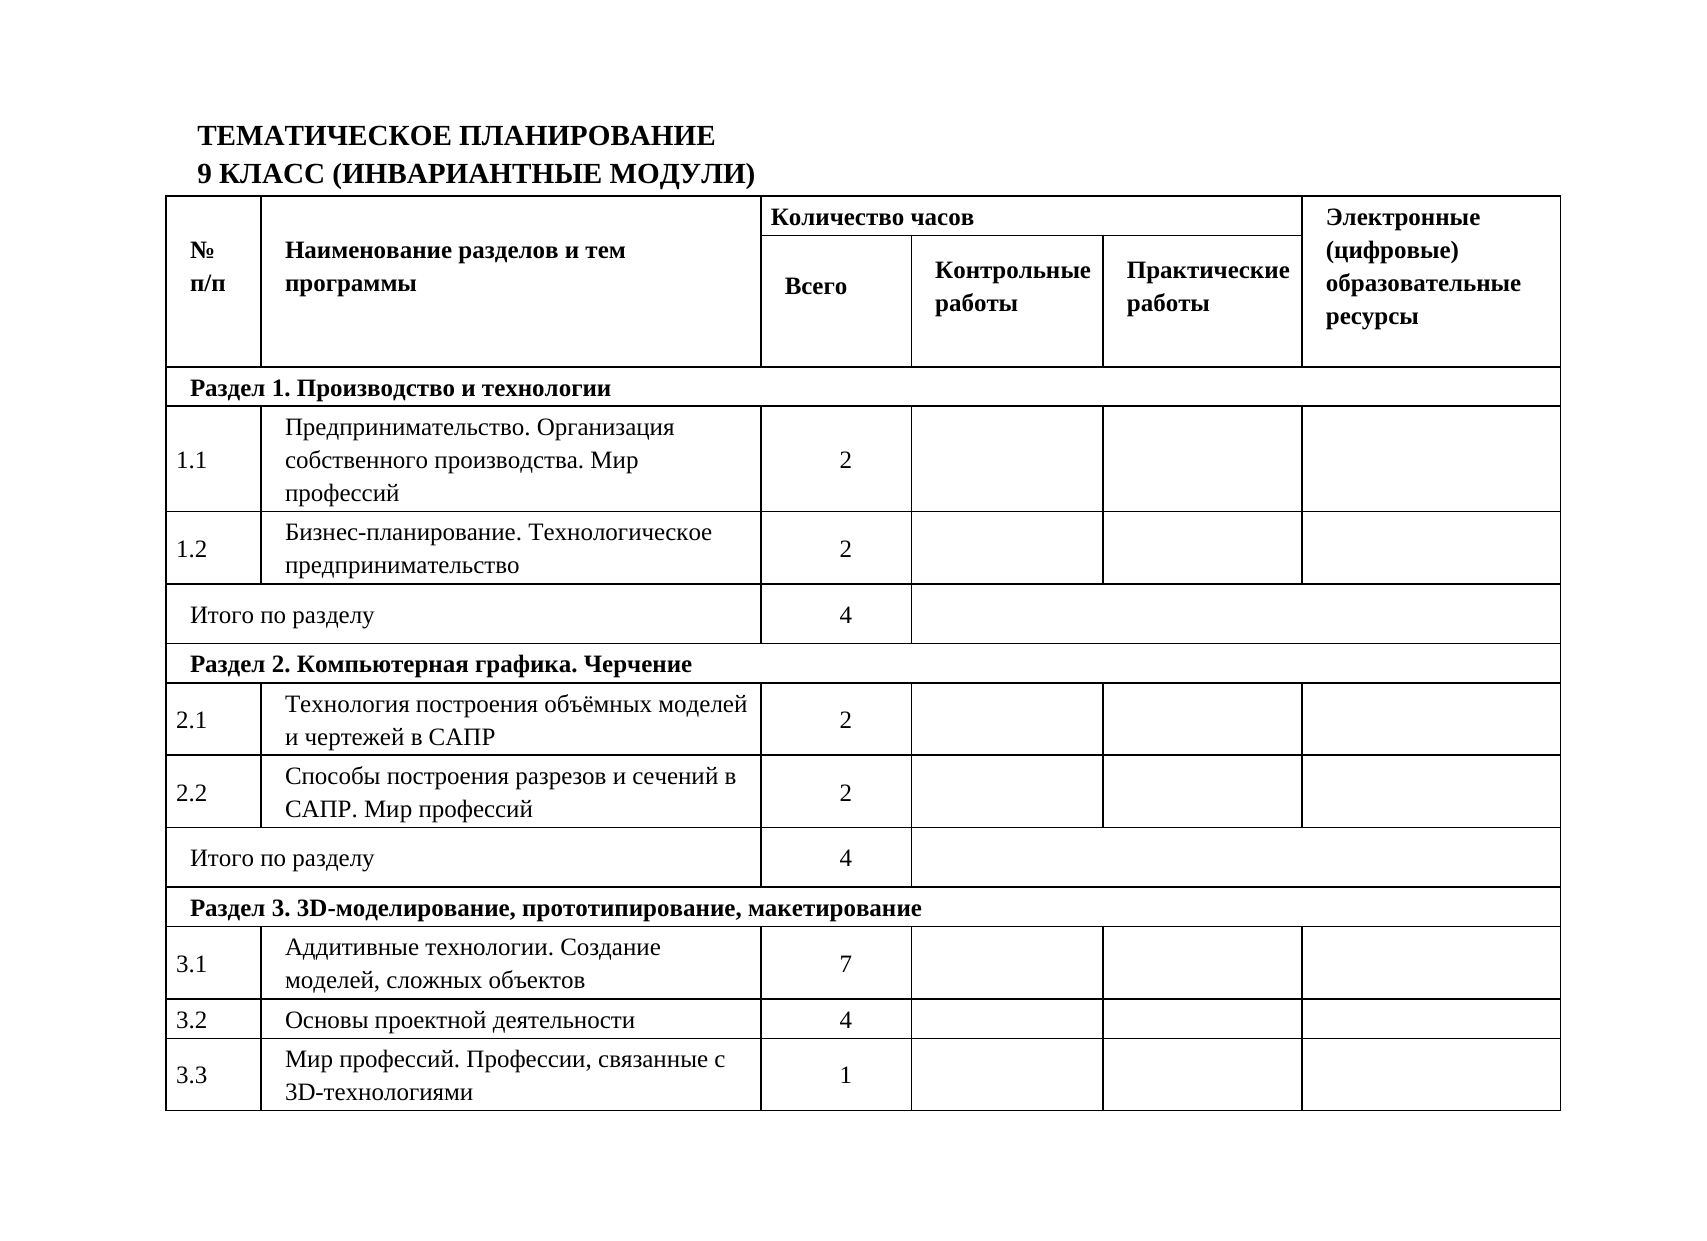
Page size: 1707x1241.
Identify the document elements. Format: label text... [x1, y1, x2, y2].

table_cell 2.2 [167, 756, 260, 827]
table_cell [1303, 756, 1560, 827]
table_header Количество часов [762, 197, 1301, 234]
table_cell [912, 828, 1560, 886]
table_cell Мир профессий. Профессии, связанные с 3D-технологиями [262, 1039, 760, 1110]
table_cell [1303, 407, 1560, 511]
table_cell Раздел 1. Производство и технологии [167, 368, 1560, 405]
table_cell 4 [762, 1000, 911, 1037]
table_cell [1104, 927, 1301, 998]
text ТЕМАТИЧЕСКОЕ ПЛАНИРОВАНИЕ [190, 118, 1618, 152]
table_cell [912, 756, 1102, 827]
table_cell Аддитивные технологии. Создание моделей, сложных объектов [262, 927, 760, 998]
table_cell [1303, 927, 1560, 998]
table_cell 3.2 [167, 1000, 260, 1037]
table_cell [1104, 407, 1301, 511]
table_cell [1303, 684, 1560, 754]
table_cell [912, 927, 1102, 998]
table_cell [1104, 1000, 1301, 1037]
table_cell Основы проектной деятельности [262, 1000, 760, 1037]
table_header Электронные (цифровые) образовательные ресурсы [1303, 197, 1560, 366]
table_cell 3.1 [167, 927, 260, 998]
table_cell [1104, 512, 1301, 583]
table_cell Контрольные работы [912, 236, 1102, 366]
table_cell 1.2 [167, 512, 260, 583]
table_cell [912, 585, 1560, 643]
table_cell [912, 407, 1102, 511]
table_cell [912, 1000, 1102, 1037]
table_cell 2 [762, 407, 911, 511]
table_header Наименование разделов и тем программы [262, 197, 760, 366]
table_cell [1303, 512, 1560, 583]
table_cell 2 [762, 512, 911, 583]
table_cell 7 [762, 927, 911, 998]
table_cell 2 [762, 756, 911, 827]
table_header № п/п [167, 197, 260, 366]
table_cell [1303, 1000, 1560, 1037]
table_cell Предпринимательство. Организация собственного производства. Мир профессий [262, 407, 760, 511]
table_cell Технология построения объёмных моделей и чертежей в САПР [262, 684, 760, 754]
table_cell 4 [762, 828, 911, 886]
table_cell 1 [762, 1039, 911, 1110]
table_cell 2 [762, 684, 911, 754]
table_cell 2.1 [167, 684, 260, 754]
table_cell Способы построения разрезов и сечений в САПР. Мир профессий [262, 756, 760, 827]
table_cell [912, 512, 1102, 583]
table_cell [1303, 1039, 1560, 1110]
table_cell Раздел 2. Компьютерная графика. Черчение [167, 644, 1560, 682]
table_cell Итого по разделу [167, 828, 760, 886]
table_cell [1104, 1039, 1301, 1110]
table_cell [912, 1039, 1102, 1110]
table_cell Итого по разделу [167, 585, 760, 643]
table_cell [912, 684, 1102, 754]
table_cell [1104, 756, 1301, 827]
table_cell Бизнес-планирование. Технологическое предпринимательство [262, 512, 760, 583]
table_cell 4 [762, 585, 911, 643]
table_cell 1.1 [167, 407, 260, 511]
table_cell 3.3 [167, 1039, 260, 1110]
table_cell [1104, 684, 1301, 754]
table_cell Практические работы [1104, 236, 1301, 366]
table_cell Всего [762, 236, 911, 366]
text 9 КЛАСС (ИНВАРИАНТНЫЕ МОДУЛИ) [190, 157, 1618, 190]
table_cell Раздел 3. 3D-моделирование, прототипирование, макетирование [167, 888, 1560, 926]
